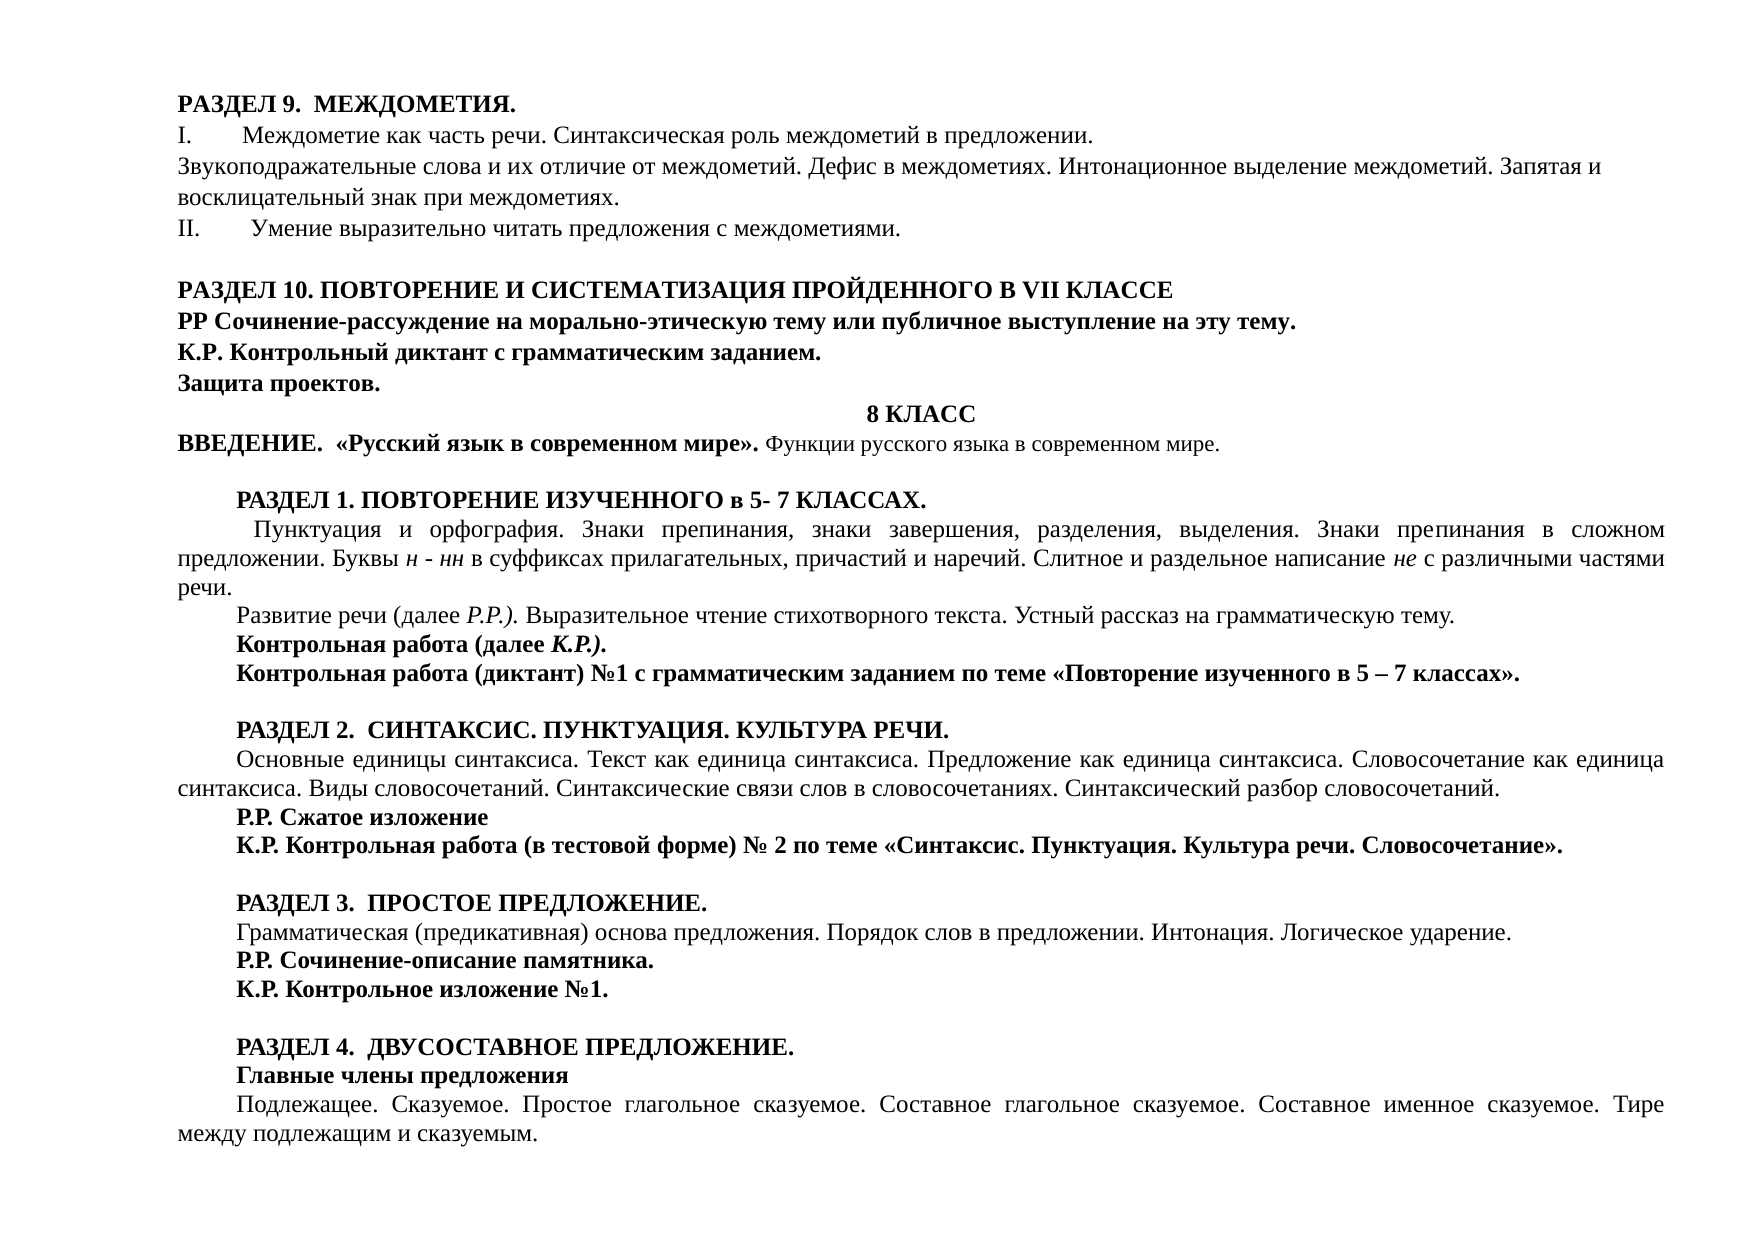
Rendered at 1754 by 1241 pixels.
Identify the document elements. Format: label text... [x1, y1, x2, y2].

text К.Р. Контрольная работа (в тестовой форме) № 2 по теме «Синтаксис. Пунктуация. Культура речи. Словосочетание». [177, 830, 1665, 859]
text Пунктуация и орфография. Знаки препинания, знаки завершения, разделения, выделения. Знаки препинания в сложном предложении. Буквы н - нн в суффиксах прилагательных, причастий и наречий. Слитное и раздельное написание не с различными частями речи. [177, 514, 1665, 600]
text Звукоподражательные слова и их отличие от междометий. Дефис в междометиях. Интонационное выделение междометий. Запятая и восклицательный знак при междометиях. [177, 151, 1665, 211]
text Грамматическая (предикативная) основа предложения. Порядок слов в предложении. Интонация. Логическое ударение. [177, 917, 1665, 945]
text К.Р. Контрольный диктант с грамматическим заданием. [177, 337, 1665, 366]
text РАЗДЕЛ 9. МЕЖДОМЕТИЯ. [177, 89, 1665, 117]
text I. Междометие как часть речи. Синтаксическая роль междометий в предложении. [177, 120, 1665, 148]
text РАЗДЕЛ 10. ПОВТОРЕНИЕ И СИСТЕМАТИЗАЦИЯ ПРОЙДЕННОГО В VII КЛАССЕ [177, 275, 1665, 304]
text Подлежащее. Сказуемое. Простое глагольное сказуемое. Составное глагольное сказуемое. Составное именное сказуемое. Тире между подлежащим и сказуемым. [177, 1089, 1665, 1147]
text РАЗДЕЛ 4. ДВУСОСТАВНОЕ ПРЕДЛОЖЕНИЕ. [177, 1032, 1665, 1060]
text Р.Р. Сочинение-описание памятника. [177, 945, 1665, 974]
text РАЗДЕЛ 1. ПОВТОРЕНИЕ ИЗУЧЕННОГО в 5- 7 КЛАССАХ. [177, 485, 1665, 514]
text Р.Р. Сжатое изложение [177, 802, 1665, 830]
text 8 КЛАСС [177, 399, 1665, 428]
text ВВЕДЕНИЕ. «Русский язык в современном мире». Функции русского языка в современном мире. [177, 428, 1665, 457]
text РР Сочинение-рассуждение на морально-этическую тему или публичное выступление на эту тему. [177, 306, 1665, 335]
text II. Умение выразительно читать предложения с междометиями. [177, 213, 1665, 242]
text Контрольная работа (далее К.Р.). [177, 629, 1665, 658]
text Главные члены предложения [177, 1060, 1665, 1089]
text Контрольная работа (диктант) №1 с грамматическим заданием по теме «Повторение изученного в 5 – 7 классах». [177, 658, 1665, 687]
text К.Р. Контрольное изложение №1. [177, 974, 1665, 1003]
text Защита проектов. [177, 368, 1665, 397]
text РАЗДЕЛ 2. СИНТАКСИС. ПУНКТУАЦИЯ. КУЛЬТУРА РЕЧИ. [177, 715, 1665, 744]
text РАЗДЕЛ 3. ПРОСТОЕ ПРЕДЛОЖЕНИЕ. [177, 888, 1665, 917]
text Развитие речи (далее Р.Р.). Выразительное чтение стихотворного текста. Устный рассказ на грамматическую тему. [177, 600, 1665, 629]
text Основные единицы синтаксиса. Текст как единица синтаксиса. Предложение как единица синтаксиса. Словосочетание как единица синтаксиса. Виды словосочетаний. Синтаксические связи слов в словосочетаниях. Синтаксический разбор словосочетаний. [177, 744, 1665, 802]
